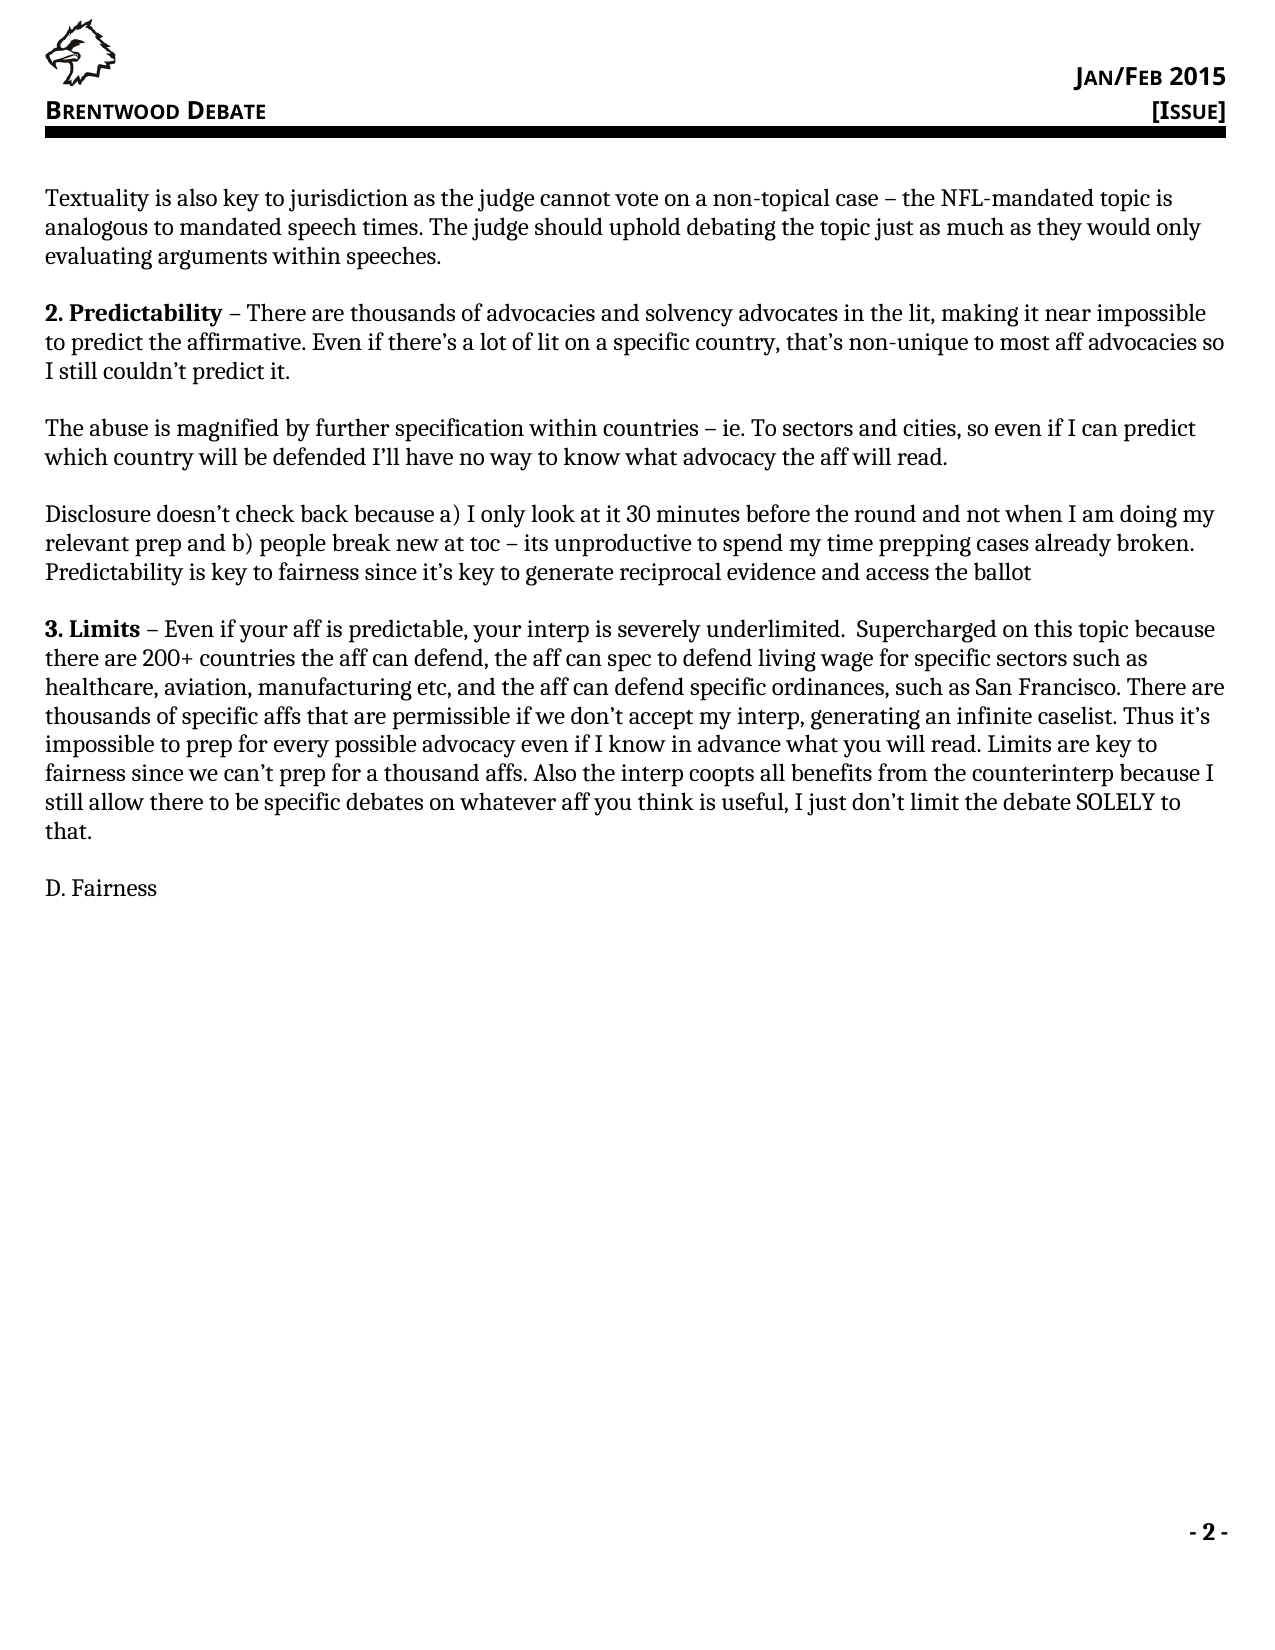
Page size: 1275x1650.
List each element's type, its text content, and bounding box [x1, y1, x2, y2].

text The abuse is magnified by further specification within countries – ie. To sectors and cities, so even if I can predict which country will be defended I’ll have no way to know what advocacy the aff will read. [45, 414, 1228, 472]
text Textuality is also key to jurisdiction as the judge cannot vote on a non-topical case – the NFL-mandated topic is analogous to mandated speech times. The judge should uphold debating the topic just as much as they would only evaluating arguments within speeches. [45, 184, 1228, 270]
text D. Fairness [45, 874, 1228, 903]
text 2. Predictability – There are thousands of advocacies and solvency advocates in the lit, making it near impossible to predict the affirmative. Even if there’s a lot of lit on a specific country, that’s non-unique to most aff advocacies so I still couldn’t predict it. [45, 299, 1228, 385]
text Disclosure doesn’t check back because a) I only look at it 30 minutes before the round and not when I am doing my relevant prep and b) people break new at toc – its unproductive to spend my time prepping cases already broken. Predictability is key to fairness since it’s key to generate reciprocal evidence and access the ballot [45, 500, 1228, 587]
text 3. Limits – Even if your aff is predictable, your interp is severely underlimited. Supercharged on this topic because there are 200+ countries the aff can defend, the aff can spec to defend living wage for specific sectors such as healthcare, aviation, manufacturing etc, and the aff can defend specific ordinances, such as San Francisco. There are thousands of specific affs that are permissible if we don’t accept my interp, generating an infinite caselist. Thus it’s impossible to prep for every possible advocacy even if I know in advance what you will read. Limits are key to fairness since we can’t prep for a thousand affs. Also the interp coopts all benefits from the counterinterp because I still allow there to be specific debates on whatever aff you think is useful, I just don’t limit the debate SOLELY to that. [45, 615, 1228, 845]
picture [45, 18, 116, 86]
